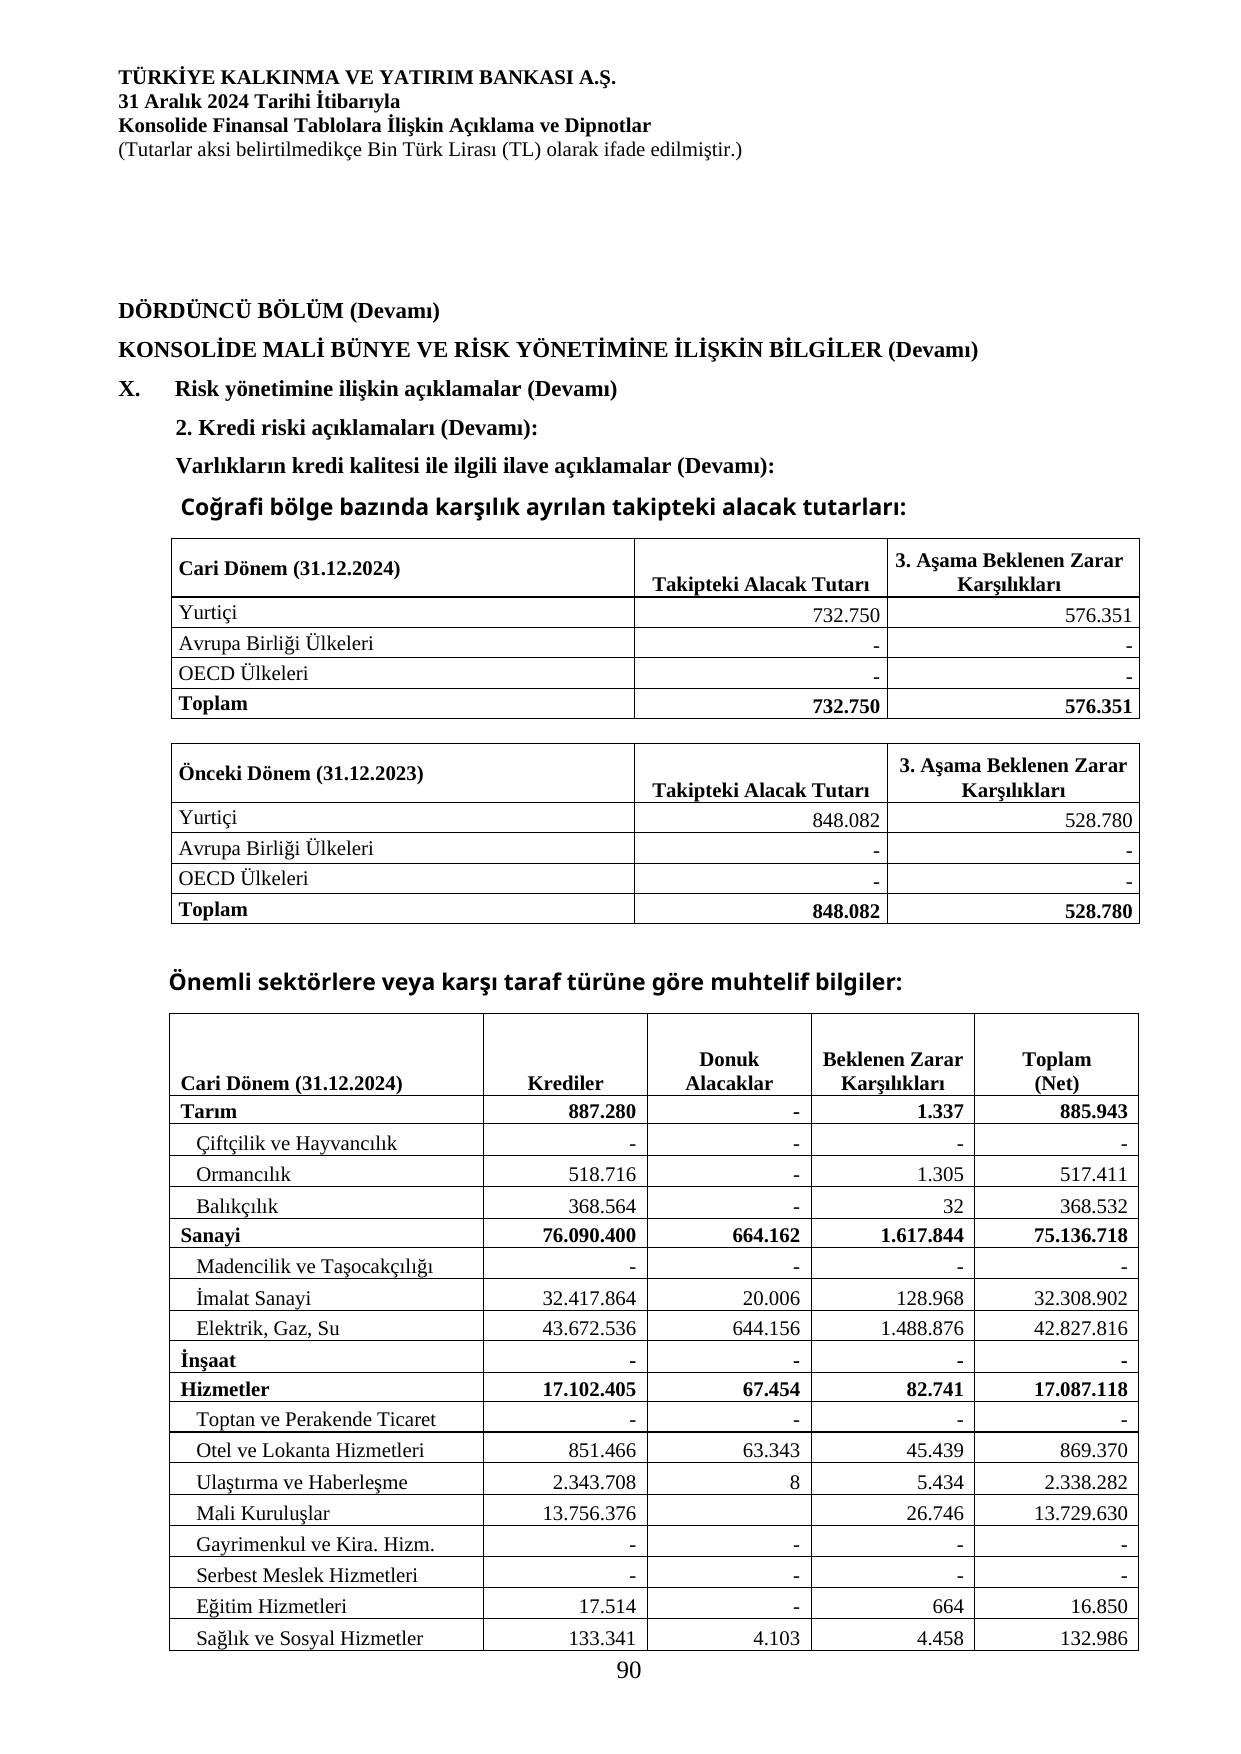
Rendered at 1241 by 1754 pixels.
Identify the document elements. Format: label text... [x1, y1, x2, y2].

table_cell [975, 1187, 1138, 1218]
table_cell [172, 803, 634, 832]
list X. Risk yönetimine ilişkin açıklamalar (Devamı) [118, 375, 1140, 401]
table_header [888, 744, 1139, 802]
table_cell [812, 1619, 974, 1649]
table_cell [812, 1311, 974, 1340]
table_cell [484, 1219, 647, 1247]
list KONSOLİDE MALİ BÜNYE VE RİSK YÖNETİMİNE İLİŞKİN BİLGİLER (Devamı) [118, 336, 1140, 362]
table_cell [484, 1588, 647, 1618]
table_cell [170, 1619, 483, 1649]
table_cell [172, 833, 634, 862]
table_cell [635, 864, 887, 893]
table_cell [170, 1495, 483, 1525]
list Varlıkların kredi kalitesi ile ilgili ilave açıklamalar (Devamı): [118, 452, 1140, 479]
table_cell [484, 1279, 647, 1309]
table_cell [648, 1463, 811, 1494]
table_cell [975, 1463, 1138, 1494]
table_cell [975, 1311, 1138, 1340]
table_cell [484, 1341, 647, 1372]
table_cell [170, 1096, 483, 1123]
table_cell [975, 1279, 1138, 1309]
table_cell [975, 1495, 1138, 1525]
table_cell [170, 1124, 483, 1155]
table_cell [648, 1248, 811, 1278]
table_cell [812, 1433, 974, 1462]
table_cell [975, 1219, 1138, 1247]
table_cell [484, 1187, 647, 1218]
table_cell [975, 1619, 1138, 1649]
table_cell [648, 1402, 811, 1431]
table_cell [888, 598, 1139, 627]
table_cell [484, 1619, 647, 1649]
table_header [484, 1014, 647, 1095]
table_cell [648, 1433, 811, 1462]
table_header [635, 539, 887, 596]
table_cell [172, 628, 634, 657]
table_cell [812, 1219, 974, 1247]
text Coğrafi bölge bazında karşılık ayrılan takipteki alacak tutarları: [118, 491, 1140, 522]
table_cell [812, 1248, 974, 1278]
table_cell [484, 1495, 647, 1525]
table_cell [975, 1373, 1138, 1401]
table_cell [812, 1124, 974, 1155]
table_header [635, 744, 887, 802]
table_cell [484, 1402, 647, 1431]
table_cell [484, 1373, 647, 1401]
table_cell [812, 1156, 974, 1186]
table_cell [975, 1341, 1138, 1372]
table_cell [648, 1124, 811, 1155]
text Önemli sektörlere veya karşı taraf türüne göre muhtelif bilgiler: [118, 966, 1140, 997]
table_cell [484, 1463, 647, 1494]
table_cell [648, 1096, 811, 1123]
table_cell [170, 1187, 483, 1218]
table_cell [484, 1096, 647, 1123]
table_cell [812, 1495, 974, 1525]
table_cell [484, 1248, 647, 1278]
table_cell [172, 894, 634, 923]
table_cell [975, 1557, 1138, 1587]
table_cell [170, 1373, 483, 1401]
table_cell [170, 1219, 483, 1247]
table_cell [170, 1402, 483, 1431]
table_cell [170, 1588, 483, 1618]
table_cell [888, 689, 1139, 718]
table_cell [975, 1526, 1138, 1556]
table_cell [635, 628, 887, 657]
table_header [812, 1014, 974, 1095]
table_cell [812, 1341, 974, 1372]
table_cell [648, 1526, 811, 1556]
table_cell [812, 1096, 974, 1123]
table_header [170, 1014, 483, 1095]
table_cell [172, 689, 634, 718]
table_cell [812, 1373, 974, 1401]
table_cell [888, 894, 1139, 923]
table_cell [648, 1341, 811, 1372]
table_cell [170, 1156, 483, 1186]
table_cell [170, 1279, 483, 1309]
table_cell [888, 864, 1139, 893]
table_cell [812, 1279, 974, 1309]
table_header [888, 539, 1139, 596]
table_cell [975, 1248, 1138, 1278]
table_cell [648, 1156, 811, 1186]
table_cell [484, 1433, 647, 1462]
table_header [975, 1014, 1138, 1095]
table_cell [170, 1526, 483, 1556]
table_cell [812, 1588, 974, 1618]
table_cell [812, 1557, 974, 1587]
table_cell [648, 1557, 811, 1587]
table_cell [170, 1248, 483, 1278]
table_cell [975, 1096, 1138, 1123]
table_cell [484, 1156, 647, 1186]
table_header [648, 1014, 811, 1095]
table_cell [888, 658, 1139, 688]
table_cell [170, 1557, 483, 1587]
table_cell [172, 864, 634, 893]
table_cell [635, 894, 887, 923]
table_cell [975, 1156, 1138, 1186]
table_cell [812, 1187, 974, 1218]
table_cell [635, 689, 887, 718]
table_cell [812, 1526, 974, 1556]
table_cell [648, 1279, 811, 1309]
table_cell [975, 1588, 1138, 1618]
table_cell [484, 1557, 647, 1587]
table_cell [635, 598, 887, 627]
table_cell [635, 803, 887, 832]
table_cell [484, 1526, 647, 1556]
list 2. Kredi riski açıklamaları (Devamı): [118, 413, 1140, 440]
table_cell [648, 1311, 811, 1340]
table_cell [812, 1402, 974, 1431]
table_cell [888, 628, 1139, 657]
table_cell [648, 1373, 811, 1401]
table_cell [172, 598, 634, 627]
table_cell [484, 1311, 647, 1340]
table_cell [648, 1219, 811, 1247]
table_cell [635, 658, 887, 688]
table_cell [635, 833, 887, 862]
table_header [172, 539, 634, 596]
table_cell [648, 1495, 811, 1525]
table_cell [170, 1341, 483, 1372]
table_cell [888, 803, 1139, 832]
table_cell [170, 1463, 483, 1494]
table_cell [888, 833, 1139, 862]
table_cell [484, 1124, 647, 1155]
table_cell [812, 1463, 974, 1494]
list DÖRDÜNCÜ BÖLÜM (Devamı) [118, 297, 1140, 323]
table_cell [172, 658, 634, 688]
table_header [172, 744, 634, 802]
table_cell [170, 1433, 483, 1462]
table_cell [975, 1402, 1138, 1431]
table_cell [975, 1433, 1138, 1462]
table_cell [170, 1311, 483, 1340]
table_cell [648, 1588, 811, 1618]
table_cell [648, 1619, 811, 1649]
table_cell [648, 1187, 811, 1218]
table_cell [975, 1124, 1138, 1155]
